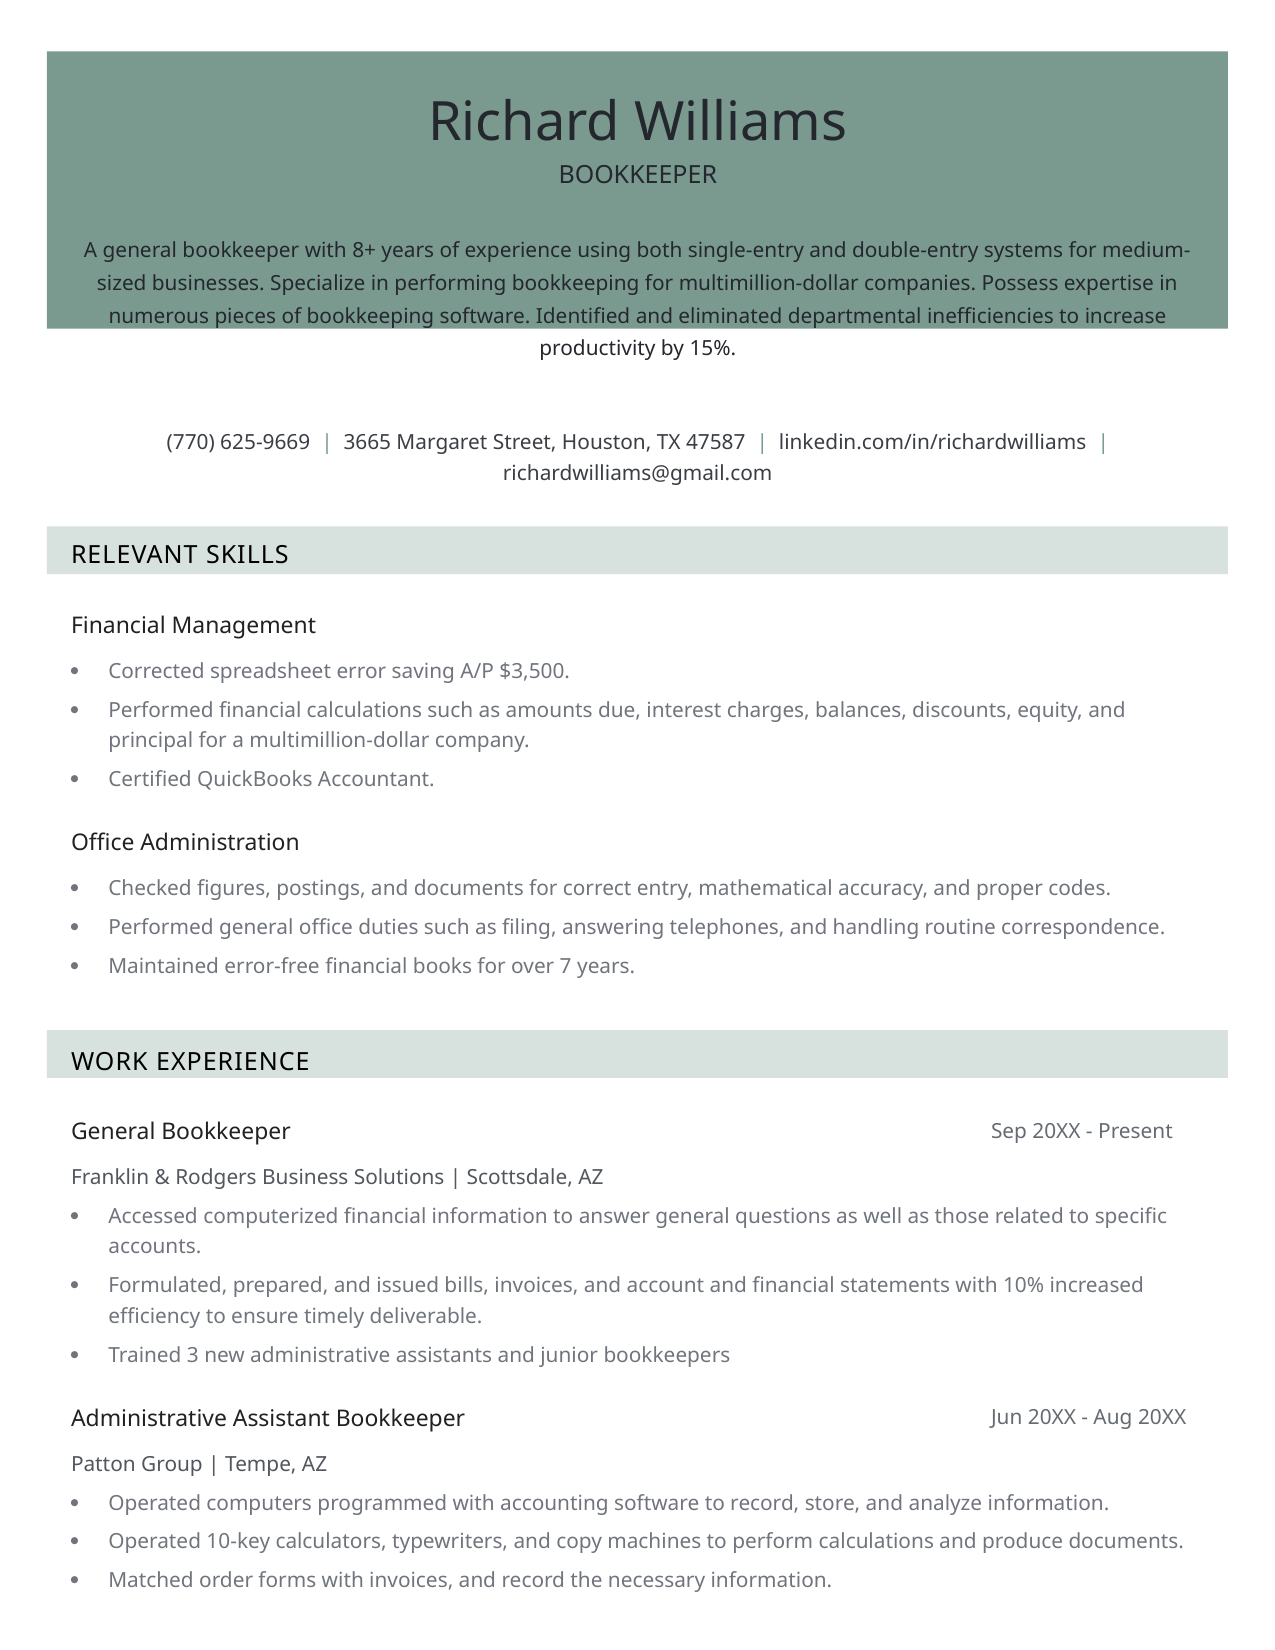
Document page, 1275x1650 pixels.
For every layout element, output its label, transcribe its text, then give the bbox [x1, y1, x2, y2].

text Office Administration [71, 826, 1204, 857]
text RELEVANT SKILLS [71, 537, 1204, 571]
text BOOKKEEPER [71, 156, 1204, 191]
text (770) 625-9669 | 3665 Margaret Street, Houston, TX 47587 | linkedin.com/in/richardwilliams | richardwilliams@gmail.com [71, 427, 1204, 486]
list Trained 3 new administrative assistants and junior bookkeepers [71, 1340, 1204, 1368]
list Operated 10-key calculators, typewriters, and copy machines to perform calculations and produce documents. [71, 1527, 1204, 1555]
text Administrative Assistant Bookkeeper [71, 1402, 1204, 1433]
list Checked figures, postings, and documents for correct entry, mathematical accuracy, and proper codes. [71, 873, 1204, 901]
list Operated computers programmed with accounting software to record, store, and analyze information. [71, 1488, 1204, 1516]
list Certified QuickBooks Accountant. [71, 764, 1204, 793]
text Richard Williams [71, 83, 1204, 156]
list Performed general office duties such as filing, answering telephones, and handling routine correspondence. [71, 912, 1204, 940]
list Accessed computerized financial information to answer general questions as well as those related to specific accounts. [71, 1201, 1204, 1260]
list Maintained error-free financial books for over 7 years. [71, 951, 1204, 979]
list Corrected spreadsheet error saving A/P $3,500. [71, 656, 1204, 684]
text Patton Group | Tempe, AZ [71, 1449, 1204, 1477]
text Franklin & Rodgers Business Solutions | Scottsdale, AZ [71, 1162, 1204, 1190]
list Formulated, prepared, and issued bills, invoices, and account and financial statements with 10% increased efficiency to ensure timely deliverable. [71, 1271, 1204, 1329]
text A general bookkeeper with 8+ years of experience using both single-entry and double-entry systems for medium-sized businesses. Specialize in performing bookkeeping for multimillion-dollar companies. Possess expertise in numerous pieces of bookkeeping software. Identified and eliminated departmental inefficiencies to increase productivity by 15%. [71, 236, 1204, 362]
text WORK EXPERIENCE [71, 1043, 1204, 1077]
list Performed financial calculations such as amounts due, interest charges, balances, discounts, equity, and principal for a multimillion-dollar company. [71, 695, 1204, 754]
list Matched order forms with invoices, and record the necessary information. [71, 1566, 1204, 1594]
text Financial Management [71, 609, 1204, 640]
text General Bookkeeper [71, 1115, 1204, 1146]
